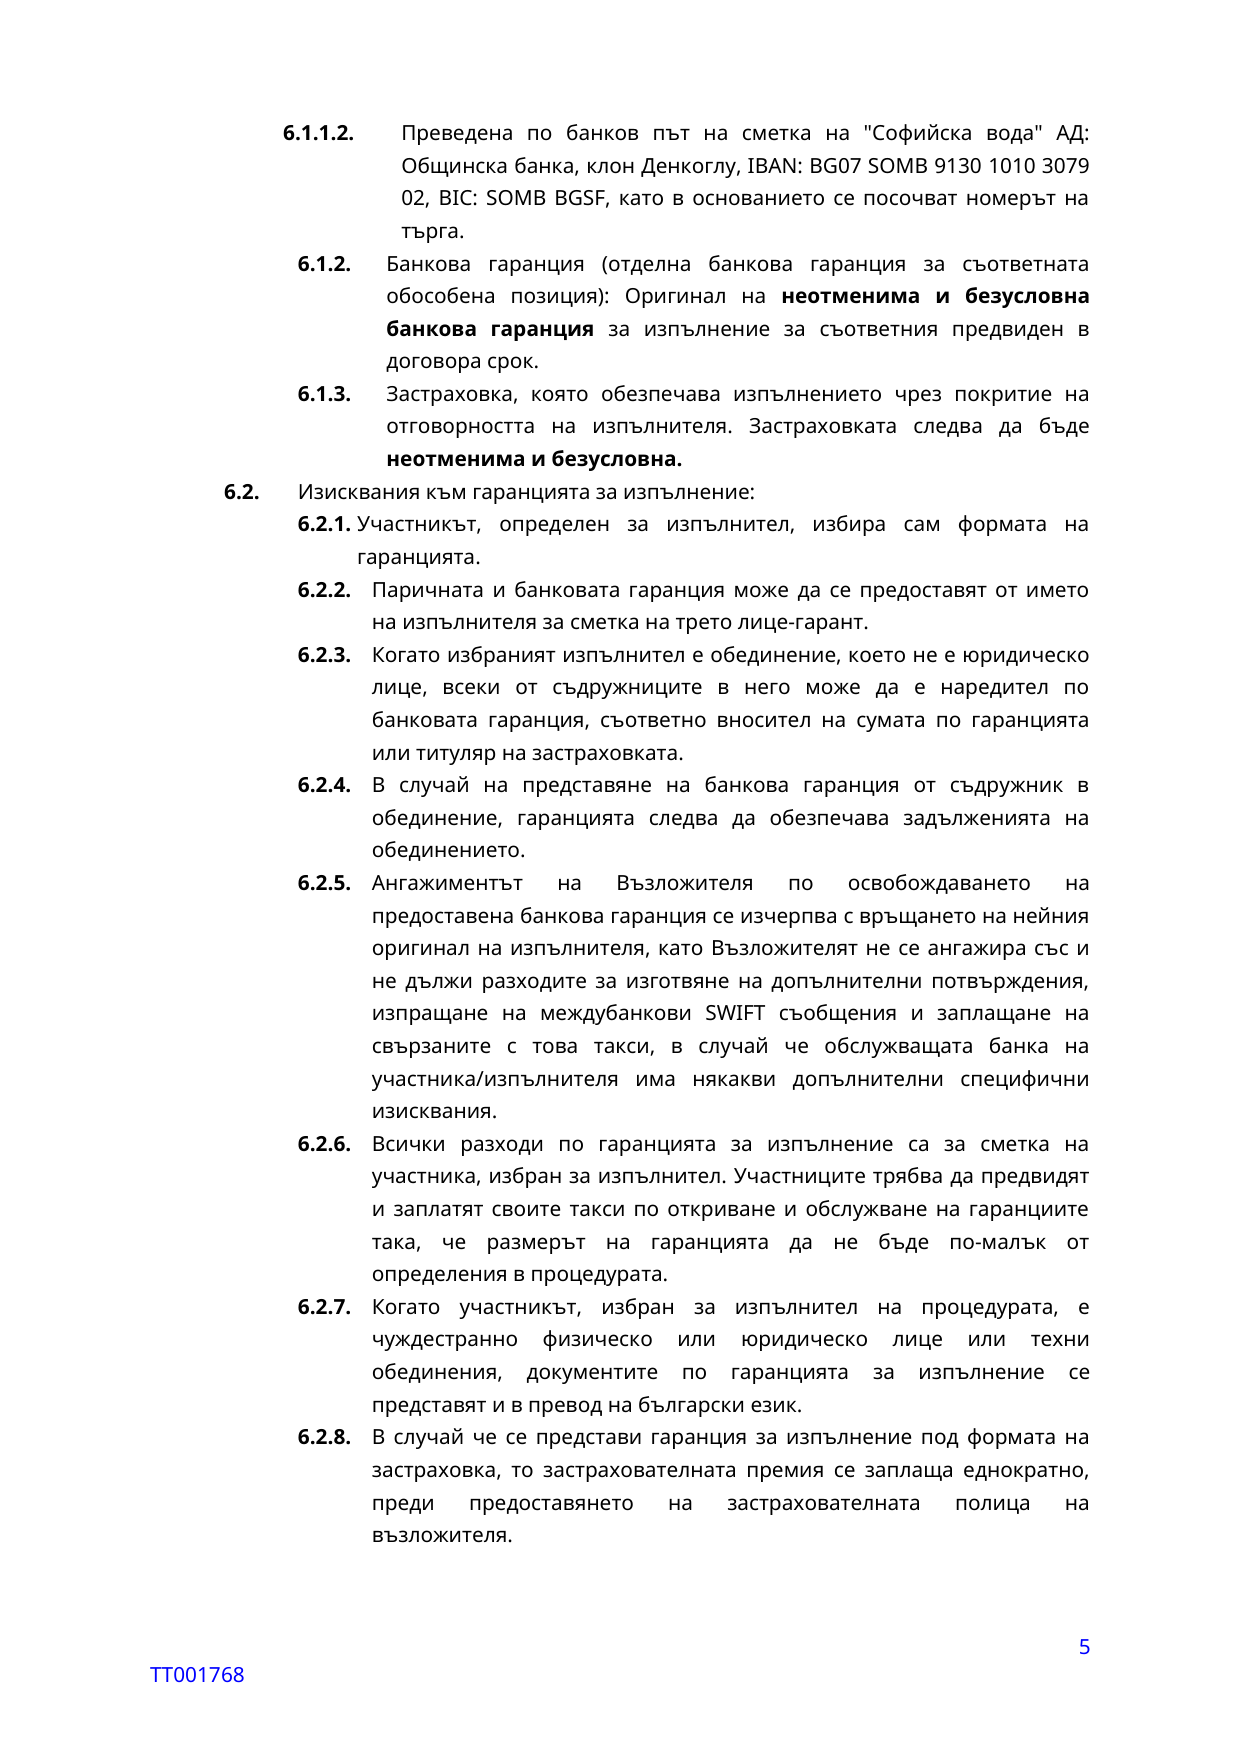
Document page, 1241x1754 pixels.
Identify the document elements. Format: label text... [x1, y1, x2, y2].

list В случай на представяне на банкова гаранция от съдружник в обединение, гаранцията следва да обезпечава задълженията на обединението. [298, 770, 1090, 864]
list Банкова гаранция (отделна банкова гаранция за съответната обособена позиция): Оригинал на неотменима и безусловна банкова гаранция за изпълнение за съответния предвиден в договора срок. [298, 249, 1090, 375]
list В случай че се представи гаранция за изпълнение под формата на застраховка, то застрахователната премия се заплаща еднократно, преди предоставянето на застрахователната полица на възложителя. [298, 1422, 1090, 1549]
list Когато избраният изпълнител е обединение, което не е юридическо лице, всеки от съдружниците в него може да е наредител по банковата гаранция, съответно вносител на сумата по гаранцията или титуляр на застраховката. [298, 640, 1090, 766]
list Когато участникът, избран за изпълнител на процедурата, е чуждестранно физическо или юридическо лице или техни обединения, документите по гаранцията за изпълнение се представят и в превод на български език. [298, 1292, 1090, 1418]
list Преведена по банков път на сметка на "Софийска вода" АД: Общинска банка, клон Денкоглу, IBAN: BG07 SOMB 9130 1010 3079 02, BIC: SOMB BGSF, като в основанието се посочват номерът на търга. [283, 118, 1090, 244]
list Застраховка, която обезпечава изпълнението чрез покритие на отговорността на изпълнителя. Застраховката следва да бъде неотменима и безусловна. [298, 379, 1090, 473]
list Всички разходи по гаранцията за изпълнение са за сметка на участника, избран за изпълнител. Участниците трябва да предвидят и заплатят своите такси по откриване и обслужване на гаранциите така, че размерът на гаранцията да не бъде по-малък от определения в процедурата. [298, 1129, 1090, 1288]
list Изисквания към гаранцията за изпълнение: [224, 477, 1090, 505]
list Паричната и банковата гаранция може да се предоставят от името на изпълнителя за сметка на трето лице-гарант. [298, 575, 1090, 636]
list Ангажиментът на Възложителя по освобождаването на предоставена банкова гаранция се изчерпва с връщането на нейния оригинал на изпълнителя, като Възложителят не се ангажира със и не дължи разходите за изготвяне на допълнителни потвърждения, изпращане на междубанкови SWIFT съобщения и заплащане на свързаните с това такси, в случай че обслужващата банка на участника/изпълнителя има някакви допълнителни специфични изисквания. [298, 868, 1090, 1125]
list Участникът, определен за изпълнител, избира сам формата на гаранцията. [298, 509, 1090, 571]
